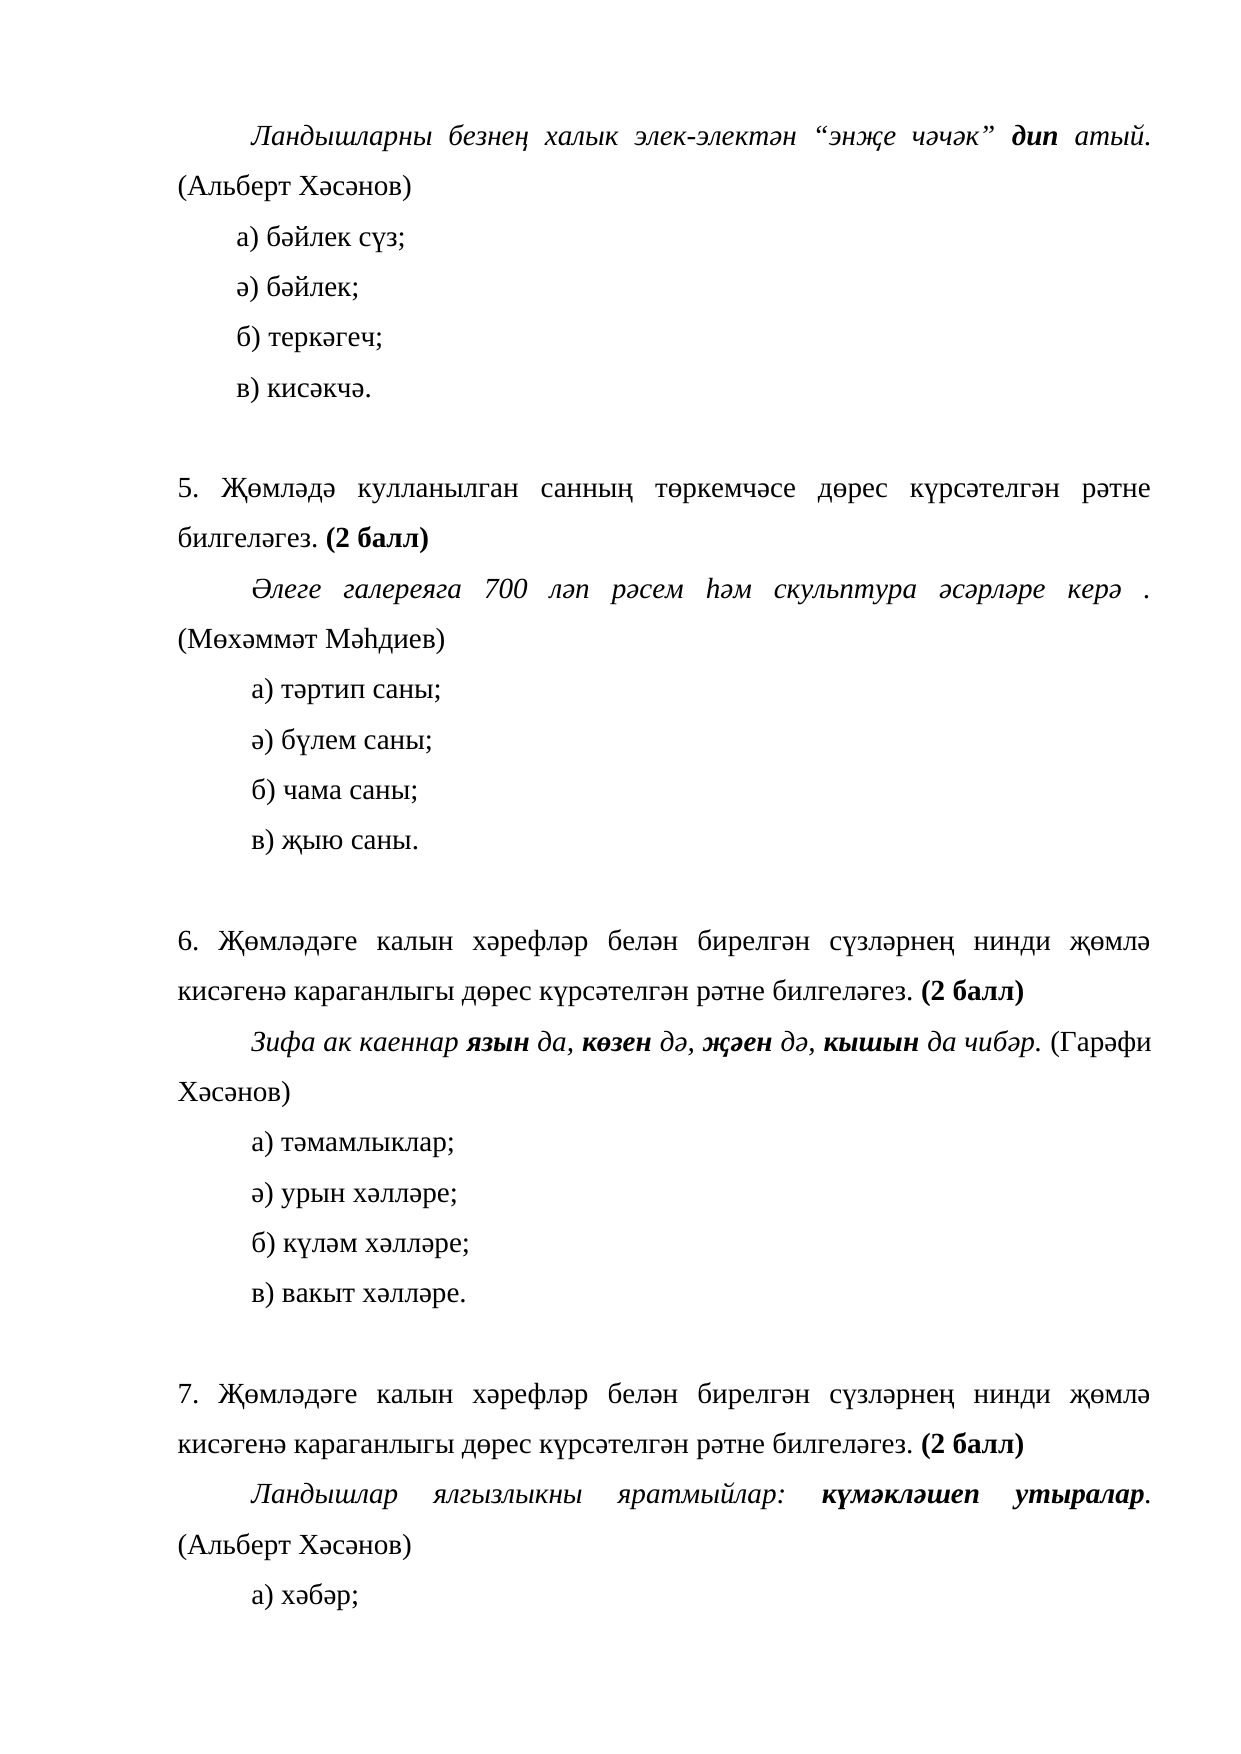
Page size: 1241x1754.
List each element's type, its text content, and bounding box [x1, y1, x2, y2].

text в) вакыт хәлләре. [177, 1275, 1152, 1309]
text б) теркәгеч; [177, 319, 1152, 353]
text б) күләм хәлләре; [177, 1225, 1152, 1258]
text 7. Җөмләдәге калын хәрефләр белән бирелгән сүзләрнең нинди җөмлә кисәгенә караганлыгы дөрес күрсәтелгән рәтне билгеләгез. (2 балл) [177, 1376, 1152, 1460]
text 6. Җөмләдәге калын хәрефләр белән бирелгән сүзләрнең нинди җөмлә кисәгенә караганлыгы дөрес күрсәтелгән рәтне билгеләгез. (2 балл) [177, 923, 1152, 1007]
text а) тәмамлыклар; [177, 1124, 1152, 1158]
text в) кисәкчә. [177, 370, 1152, 403]
text Ландышлар ялгызлыкны яратмыйлар: күмәкләшеп утыралар. (Альберт Хәсәнов) [177, 1477, 1152, 1560]
text а) бәйлек сүз; [177, 219, 1152, 252]
text Әлеге галереяга 700 ләп рәсем һәм скульптура әсәрләре керә . (Мөхәммәт Мәһдиев) [177, 571, 1152, 655]
text ә) бәйлек; [177, 269, 1152, 303]
text ә) урын хәлләре; [177, 1175, 1152, 1208]
text ә) бүлем саны; [177, 722, 1152, 755]
text Зифа ак каеннар язын да, көзен дә, җәен дә, кышын да чибәр. (Гарәфи Хәсәнов) [177, 1024, 1152, 1108]
text а) тәртип саны; [177, 672, 1152, 705]
text в) җыю саны. [177, 822, 1152, 856]
text Ландышларны безнең халык элек-электән “энҗе чәчәк” дип атый. (Альберт Хәсәнов) [177, 118, 1152, 202]
text б) чама саны; [177, 772, 1152, 806]
text 5. Җөмләдә кулланылган санның төркемчәсе дөрес күрсәтелгән рәтне билгеләгез. (2 балл) [177, 470, 1152, 554]
text а) хәбәр; [177, 1577, 1152, 1611]
